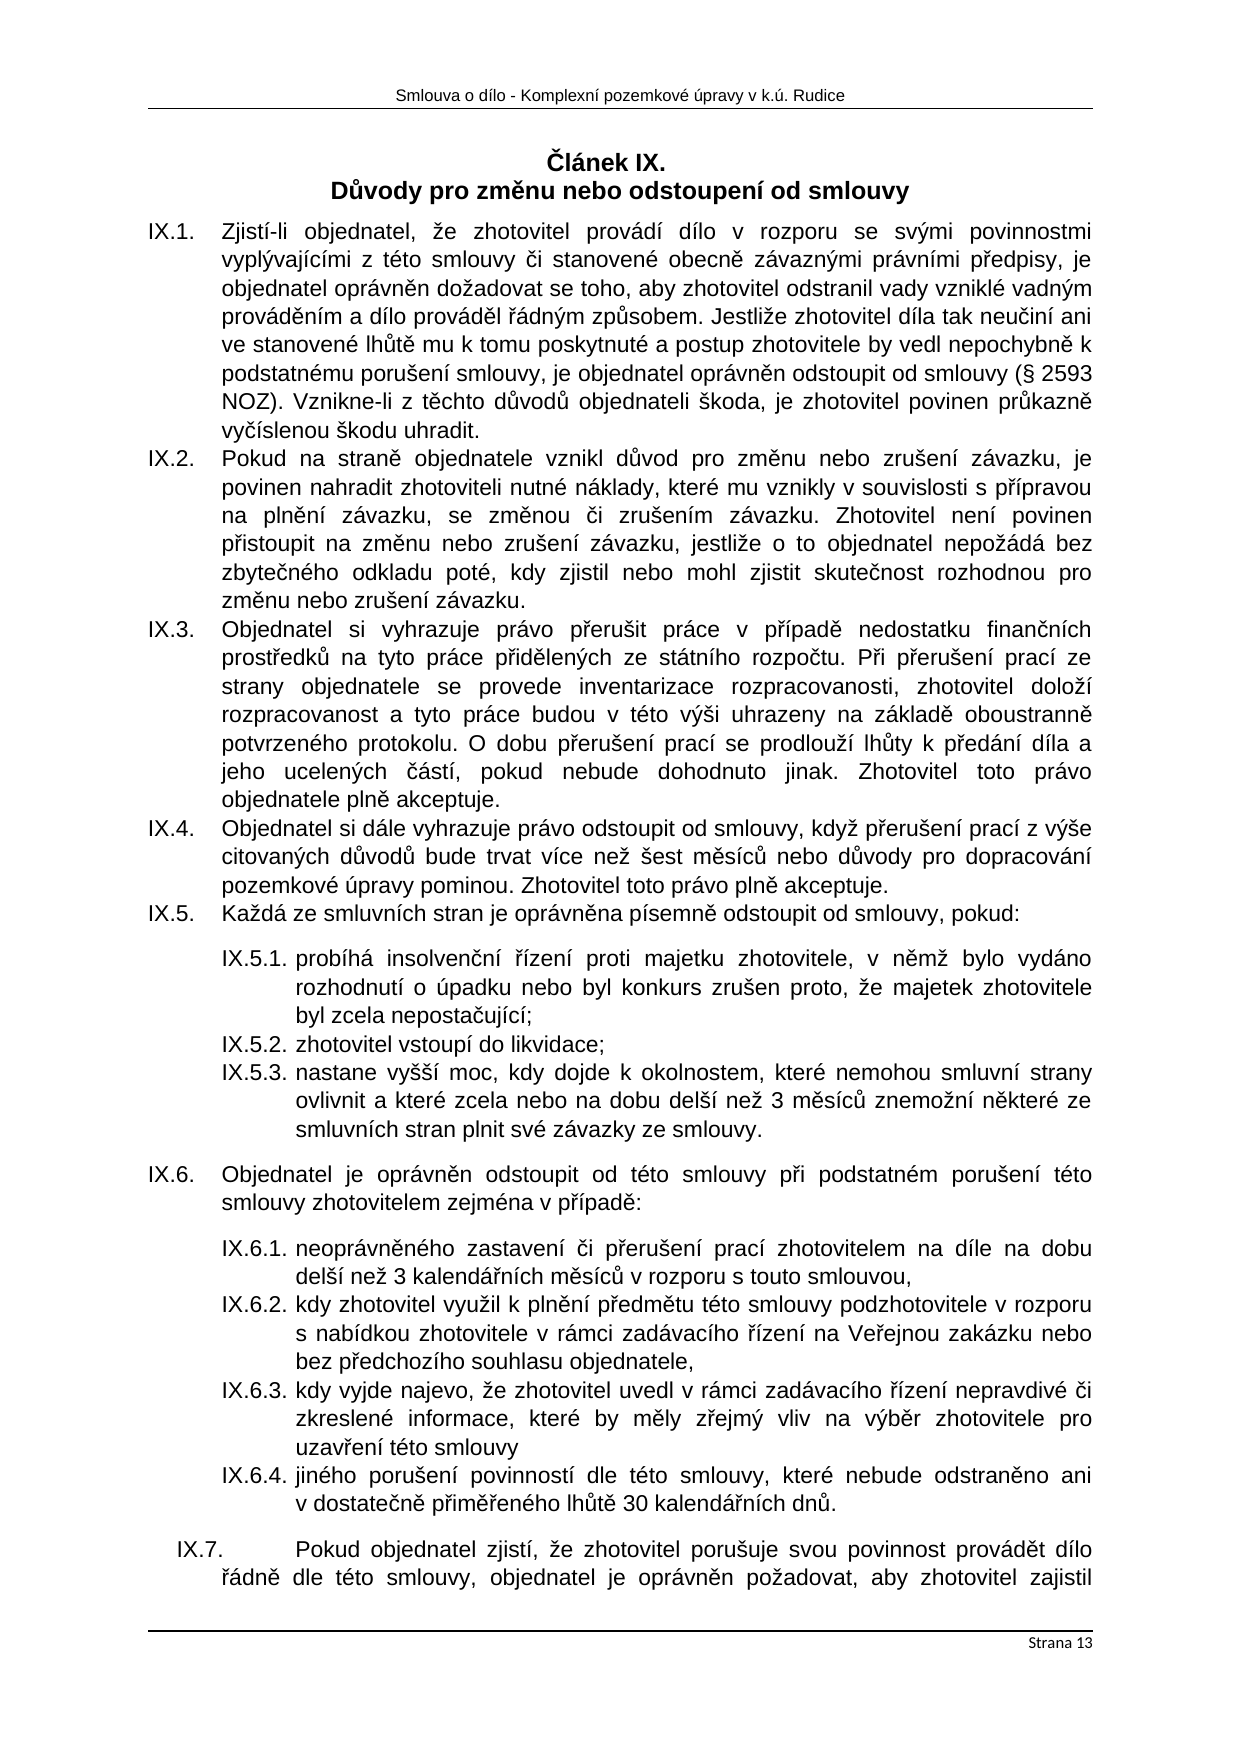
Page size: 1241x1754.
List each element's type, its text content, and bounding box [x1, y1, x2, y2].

text jiného porušení povinností dle této smlouvy, které nebude odstraněno ani v dostatečně přiměřeného lhůtě 30 kalendářních dnů. [221, 1462, 1093, 1517]
list Pokud na straně objednatele vznikl důvod pro změnu nebo zrušení závazku, je povinen nahradit zhotoviteli nutné náklady, které mu vznikly v souvislosti s přípravou na plnění závazku, se změnou či zrušením závazku. Zhotovitel není povinen přistoupit na změnu nebo zrušení závazku, jestliže o to objednatel nepožádá bez zbytečného odkladu poté, kdy zjistil nebo mohl zjistit skutečnost rozhodnou pro změnu nebo zrušení závazku. [148, 445, 1093, 614]
text kdy zhotovitel využil k plnění předmětu této smlouvy podzhotovitele v rozporu s nabídkou zhotovitele v rámci zadávacího řízení na Veřejnou zakázku nebo bez předchozího souhlasu objednatele, [221, 1291, 1093, 1374]
text kdy vyjde najevo, že zhotovitel uvedl v rámci zadávacího řízení nepravdivé či zkreslené informace, které by měly zřejmý vliv na výběr zhotovitele pro uzavření této smlouvy [221, 1377, 1093, 1460]
list Objednatel je oprávněn odstoupit od této smlouvy při podstatném porušení této smlouvy zhotovitelem zejména v případě: [148, 1161, 1093, 1216]
list Každá ze smluvních stran je oprávněna písemně odstoupit od smlouvy, pokud: [148, 900, 1093, 926]
text neoprávněného zastavení či přerušení prací zhotovitelem na díle na dobu delší než 3 kalendářních měsíců v rozporu s touto smlouvou, [221, 1234, 1093, 1289]
list Objednatel si dále vyhrazuje právo odstoupit od smlouvy, když přerušení prací z výše citovaných důvodů bude trvat více než šest měsíců nebo důvody pro dopracování pozemkové úpravy pominou. Zhotovitel toto právo plně akceptuje. [148, 815, 1093, 898]
list Zjistí-li objednatel, že zhotovitel provádí dílo v rozporu se svými povinnostmi vyplývajícími z této smlouvy či stanovené obecně závaznými právními předpisy, je objednatel oprávněn dožadovat se toho, aby zhotovitel odstranil vady vzniklé vadným prováděním a dílo prováděl řádným způsobem. Jestliže zhotovitel díla tak neučiní ani ve stanovené lhůtě mu k tomu poskytnuté a postup zhotovitele by vedl nepochybně k podstatnému porušení smlouvy, je objednatel oprávněn odstoupit od smlouvy (§ 2593 NOZ). Vznikne-li z těchto důvodů objednateli škoda, je zhotovitel povinen průkazně vyčíslenou škodu uhradit. [148, 218, 1093, 443]
text nastane vyšší moc, kdy dojde k okolnostem, které nemohou smluvní strany ovlivnit a které zcela nebo na dobu delší než 3 měsíců znemožní některé ze smluvních stran plnit své závazky ze smlouvy. [221, 1059, 1093, 1142]
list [176, 1536, 1093, 1590]
text probíhá insolvenční řízení proti majetku zhotovitele, v němž bylo vydáno rozhodnutí o úpadku nebo byl konkurs zrušen proto, že majetek zhotovitele byl zcela nepostačující; [221, 945, 1093, 1028]
text zhotovitel vstoupí do likvidace; [221, 1031, 1093, 1057]
list Objednatel si vyhrazuje právo přerušit práce v případě nedostatku finančních prostředků na tyto práce přidělených ze státního rozpočtu. Při přerušení prací ze strany objednatele se provede inventarizace rozpracovanosti, zhotovitel doloží rozpracovanost a tyto práce budou v této výši uhrazeny na základě oboustranně potvrzeného protokolu. O dobu přerušení prací se prodlouží lhůty k předání díla a jeho ucelených částí, pokud nebude dohodnuto jinak. Zhotovitel toto právo objednatele plně akceptuje. [148, 616, 1093, 813]
subtitle Důvody pro změnu nebo odstoupení od smlouvy [148, 148, 1093, 205]
